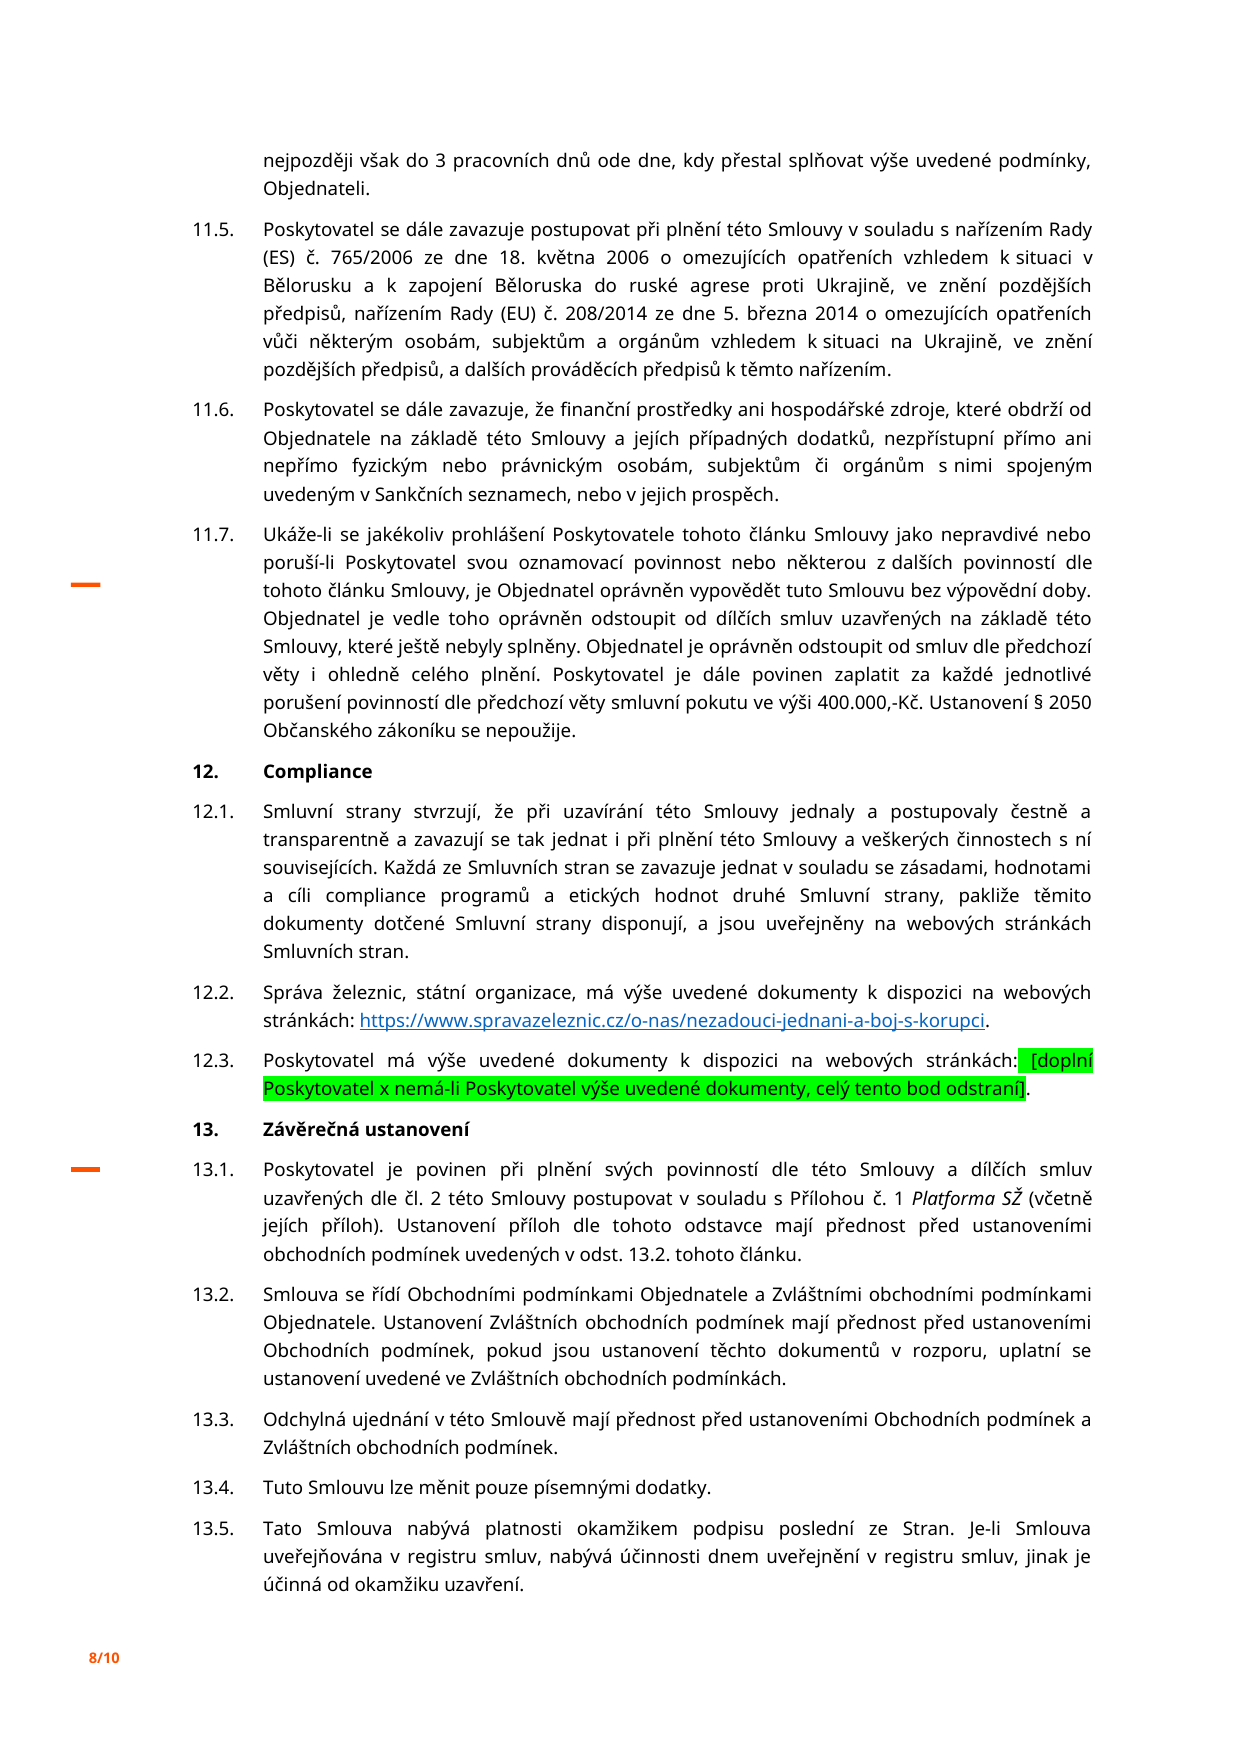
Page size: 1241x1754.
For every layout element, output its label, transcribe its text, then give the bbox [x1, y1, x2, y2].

text Závěrečná ustanovení [192, 1116, 1093, 1142]
text Poskytovatel se dále zavazuje, že finanční prostředky ani hospodářské zdroje, které obdrží od Objednatele na základě této Smlouvy a jejích případných dodatků, nezpřístupní přímo ani nepřímo fyzickým nebo právnickým osobám, subjektům či orgánům s nimi spojeným uvedeným v Sankčních seznamech, nebo v jejich prospěch. [192, 397, 1093, 506]
text Poskytovatel má výše uvedené dokumenty k dispozici na webových stránkách: [doplní Poskytovatel x nemá-li Poskytovatel výše uvedené dokumenty, celý tento bod odstraní]. [192, 1048, 1093, 1101]
text Tato Smlouva nabývá platnosti okamžikem podpisu poslední ze Stran. Je-li Smlouva uveřejňována v registru smluv, nabývá účinnosti dnem uveřejnění v registru smluv, jinak je účinná od okamžiku uzavření. [192, 1515, 1093, 1597]
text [192, 148, 1093, 201]
text Smluvní strany stvrzují, že při uzavírání této Smlouvy jednaly a postupovaly čestně a transparentně a zavazují se tak jednat i při plnění této Smlouvy a veškerých činnostech s ní souvisejících. Každá ze Smluvních stran se zavazuje jednat v souladu se zásadami, hodnotami a cíli compliance programů a etických hodnot druhé Smluvní strany, pakliže těmito dokumenty dotčené Smluvní strany disponují, a jsou uveřejněny na webových stránkách Smluvních stran. [192, 798, 1093, 964]
text Ukáže-li se jakékoliv prohlášení Poskytovatele tohoto článku Smlouvy jako nepravdivé nebo poruší-li Poskytovatel svou oznamovací povinnost nebo některou z dalších povinností dle tohoto článku Smlouvy, je Objednatel oprávněn vypovědět tuto Smlouvu bez výpovědní doby. Objednatel je vedle toho oprávněn odstoupit od dílčích smluv uzavřených na základě této Smlouvy, které ještě nebyly splněny. Objednatel je oprávněn odstoupit od smluv dle předchozí věty i ohledně celého plnění. Poskytovatel je dále povinen zaplatit za každé jednotlivé porušení povinností dle předchozí věty smluvní pokutu ve výši 400.000,-Kč. Ustanovení § 2050 Občanského zákoníku se nepoužije. [192, 521, 1093, 743]
text Odchylná ujednání v této Smlouvě mají přednost před ustanoveními Obchodních podmínek a Zvláštních obchodních podmínek. [192, 1406, 1093, 1459]
text Smlouva se řídí Obchodními podmínkami Objednatele a Zvláštními obchodními podmínkami Objednatele. Ustanovení Zvláštních obchodních podmínek mají přednost před ustanoveními Obchodních podmínek, pokud jsou ustanovení těchto dokumentů v rozporu, uplatní se ustanovení uvedené ve Zvláštních obchodních podmínkách. [192, 1281, 1093, 1391]
text Tuto Smlouvu lze měnit pouze písemnými dodatky. [192, 1474, 1093, 1500]
text Compliance [192, 758, 1093, 783]
text Poskytovatel je povinen při plnění svých povinností dle této Smlouvy a dílčích smluv uzavřených dle čl. 2 této Smlouvy postupovat v souladu s Přílohou č. 1 Platforma SŽ (včetně jejích příloh). Ustanovení příloh dle tohoto odstavce mají přednost před ustanoveními obchodních podmínek uvedených v odst. 13.2. tohoto článku. [192, 1157, 1093, 1266]
text Správa železnic, státní organizace, má výše uvedené dokumenty k dispozici na webových stránkách: https://www.spravazeleznic.cz/o-nas/nezadouci-jednani-a-boj-s-korupci. [192, 979, 1093, 1033]
text Poskytovatel se dále zavazuje postupovat při plnění této Smlouvy v souladu s nařízením Rady (ES) č. 765/2006 ze dne 18. května 2006 o omezujících opatřeních vzhledem k situaci v Bělorusku a k zapojení Běloruska do ruské agrese proti Ukrajině, ve znění pozdějších předpisů, nařízením Rady (EU) č. 208/2014 ze dne 5. března 2014 o omezujících opatřeních vůči některým osobám, subjektům a orgánům vzhledem k situaci na Ukrajině, ve znění pozdějších předpisů, a dalších prováděcích předpisů k těmto nařízením. [192, 216, 1093, 382]
